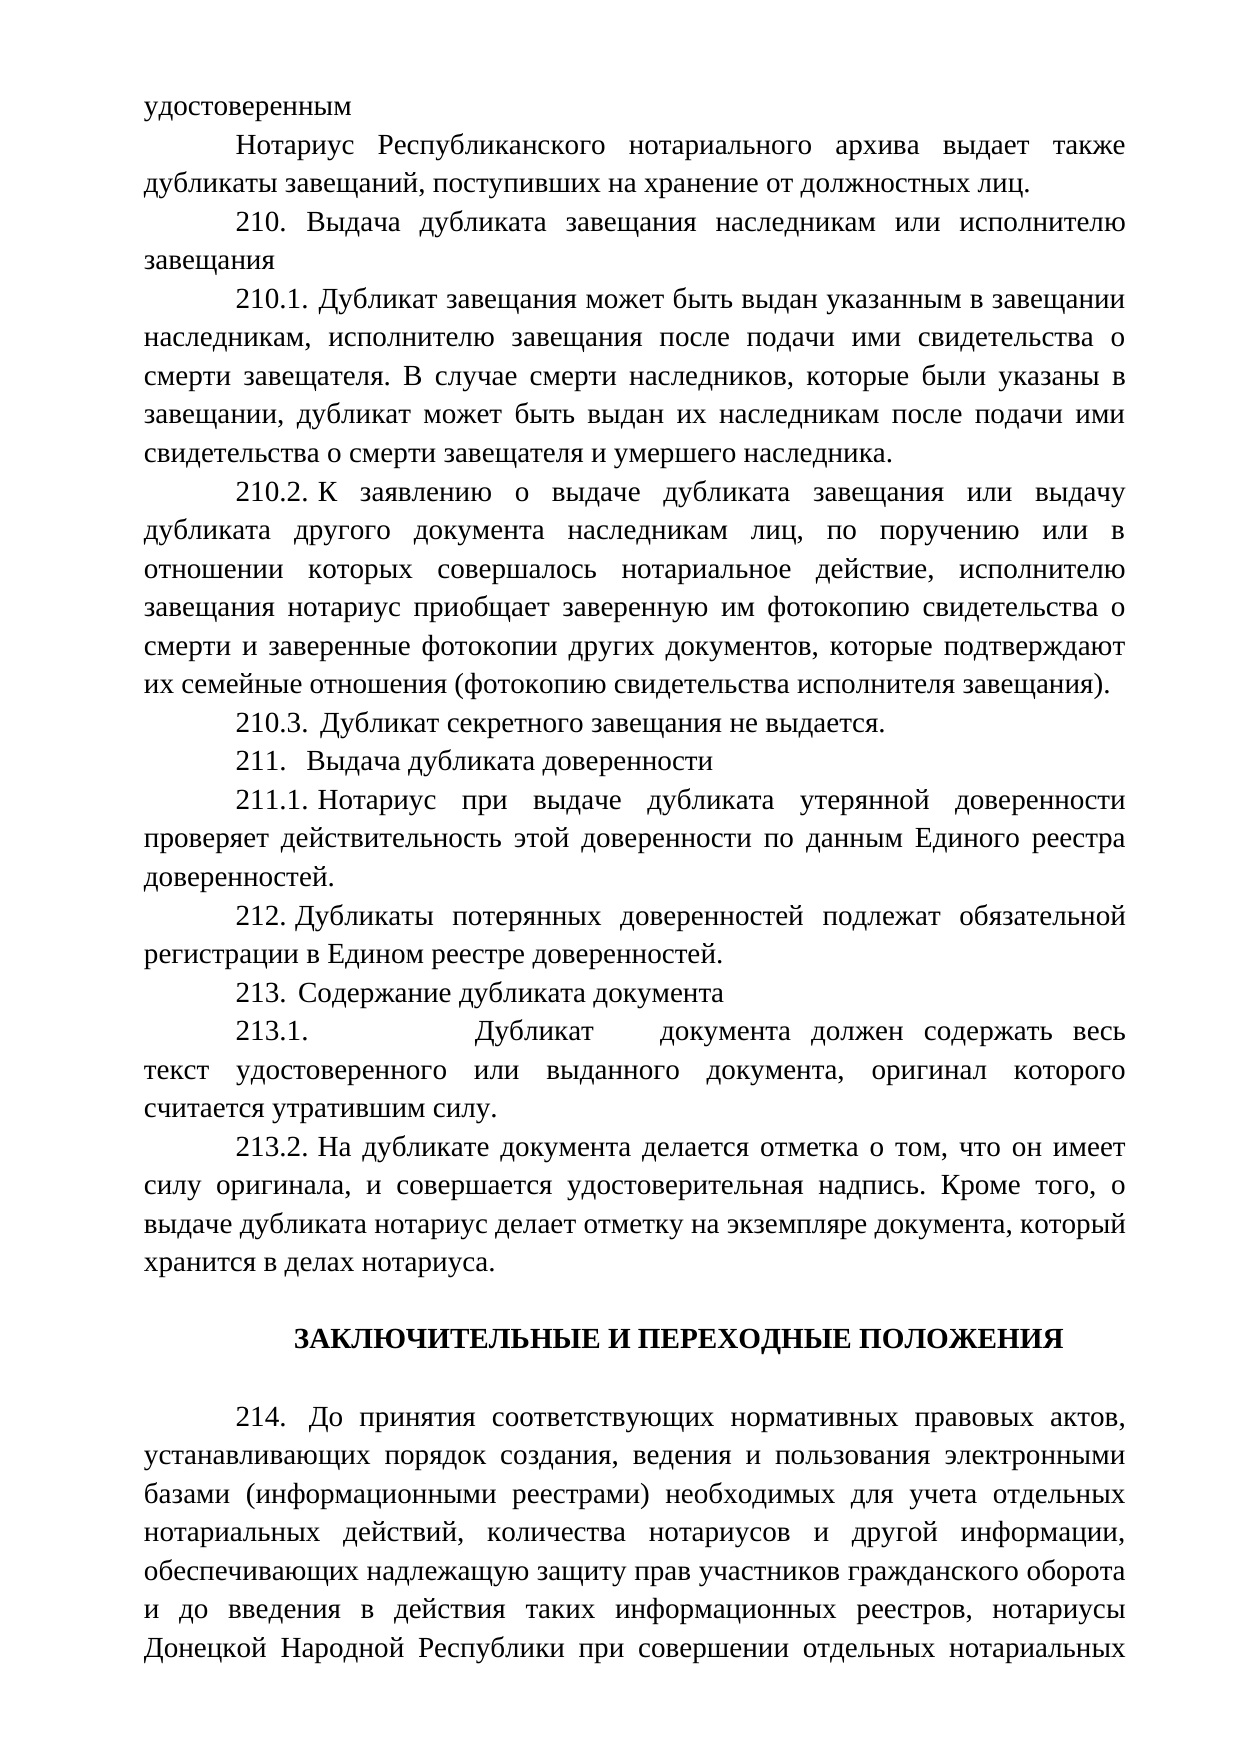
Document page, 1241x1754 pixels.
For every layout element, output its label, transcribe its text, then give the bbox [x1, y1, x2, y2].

list Выдача дубликата завещания наследникам или исполнителю завещания [144, 204, 1126, 276]
list Дубликат документа должен содержать весь текст удостоверенного или выданного документа, оригинал которого считается утратившим силу. [144, 1013, 1126, 1124]
list Нотариус при выдаче дубликата утерянной доверенности проверяет действительность этой доверенности по данным Единого реестра доверенностей. [144, 782, 1126, 893]
list Выдача дубликата доверенности [144, 743, 1126, 777]
text ЗАКЛЮЧИТЕЛЬНЫЕ И ПЕРЕХОДНЫЕ ПОЛОЖЕНИЯ [294, 1322, 1126, 1355]
list Дубликат завещания может быть выдан указанным в завещании наследникам, исполнителю завещания после подачи ими свидетельства о смерти завещателя. В случае смерти наследников, которые были указаны в завещании, дубликат может быть выдан их наследникам после подачи ими свидетельства о смерти завещателя и умершего наследника. [144, 281, 1126, 469]
list На дубликате документа делается отметка о том, что он имеет силу оригинала, и совершается удостоверительная надпись. Кроме того, о выдаче дубликата нотариус делает отметку на экземпляре документа, который хранится в делах нотариуса. [144, 1129, 1126, 1278]
list Дубликат секретного завещания не выдается. [144, 705, 1126, 738]
list К заявлению о выдаче дубликата завещания или выдачу дубликата другого документа наследникам лиц, по поручению или в отношении которых совершалось нотариальное действие, исполнителю завещания нотариус приобщает заверенную им фотокопию свидетельства о смерти и заверенные фотокопии других документов, которые подтверждают их семейные отношения (фотокопию свидетельства исполнителя завещания). [144, 474, 1126, 700]
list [144, 1399, 1126, 1663]
list Содержание дубликата документа [144, 975, 1126, 1008]
list Дубликаты потерянных доверенностей подлежат обязательной регистрации в Едином реестре доверенностей. [144, 898, 1126, 970]
text Нотариус Республиканского нотариального архива выдает также дубликаты завещаний, поступивших на хранение от должностных лиц. [144, 127, 1126, 199]
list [144, 88, 1126, 122]
